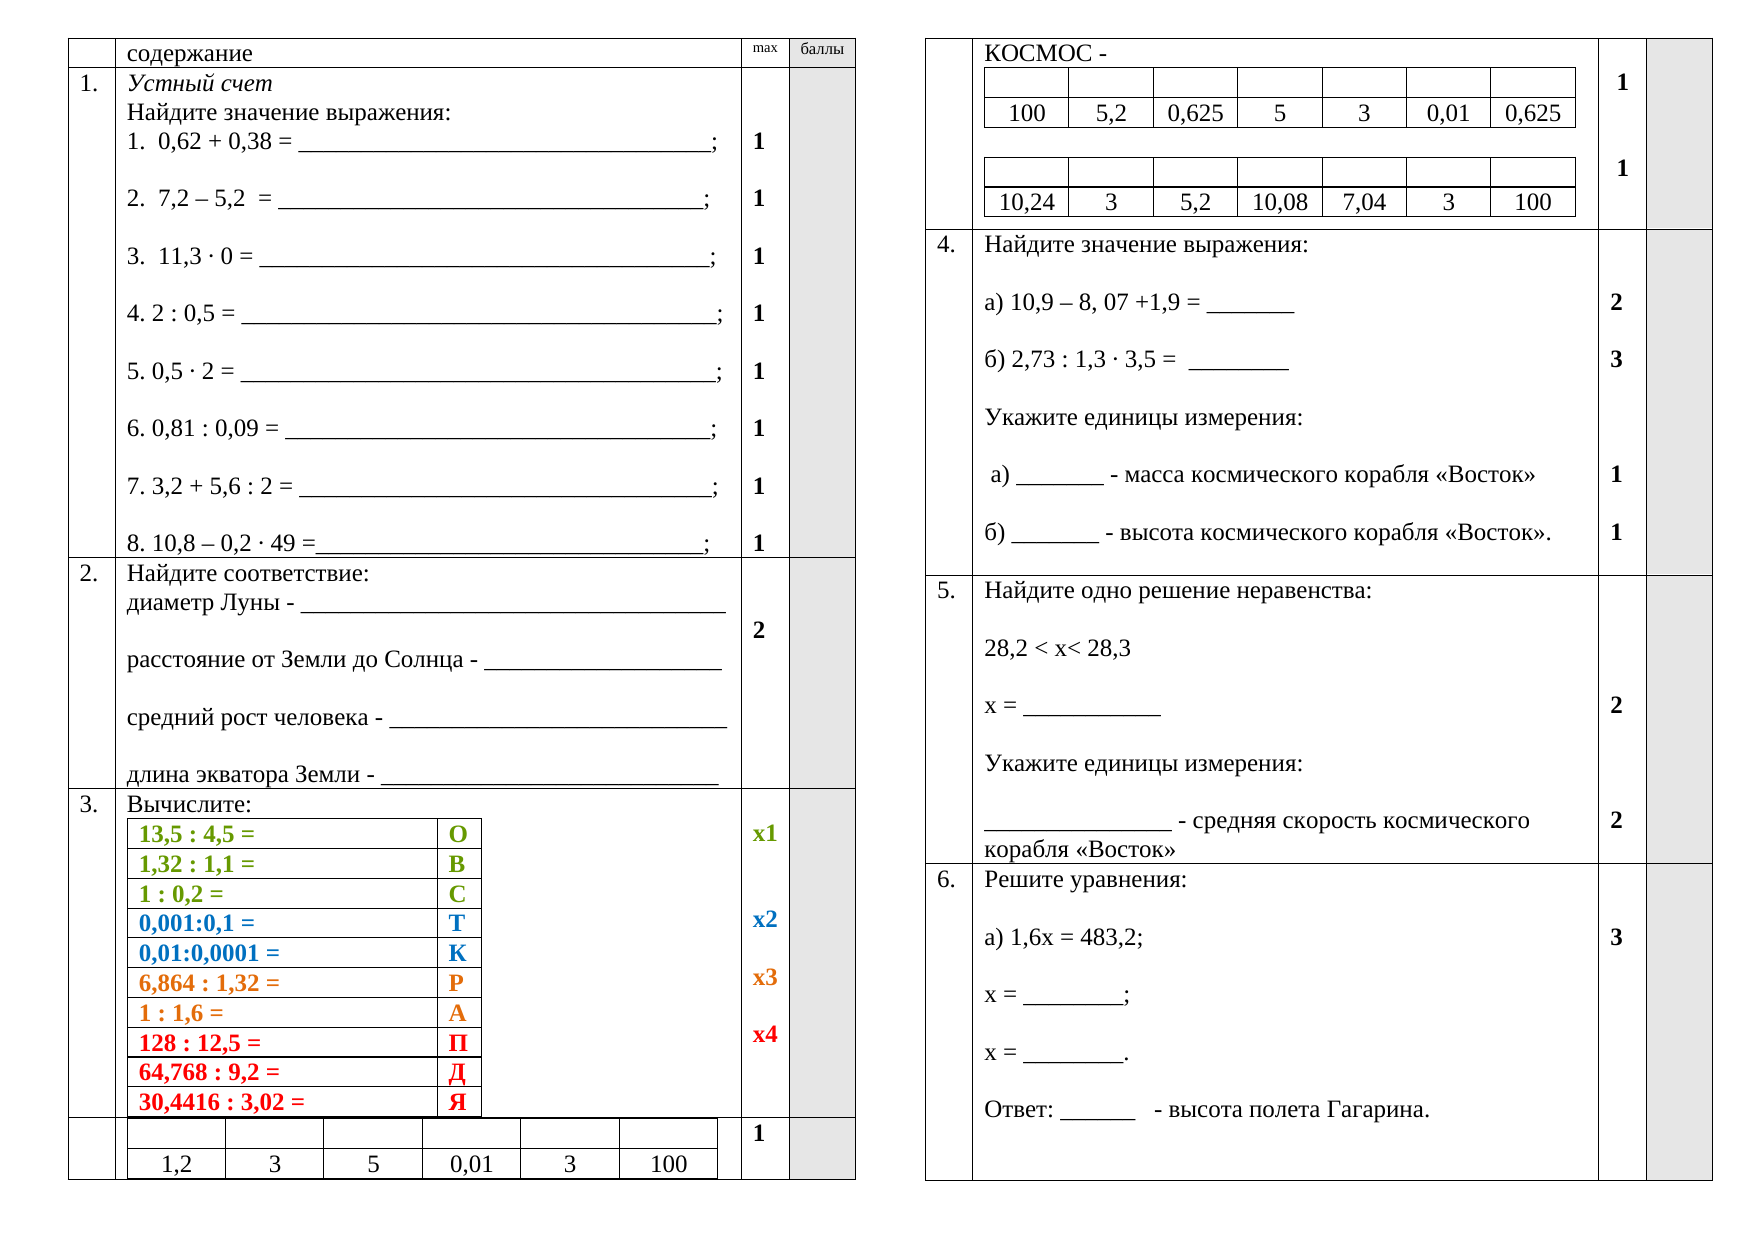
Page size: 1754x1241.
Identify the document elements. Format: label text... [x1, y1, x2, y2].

table_cell [1647, 230, 1712, 574]
table_cell [718, 1118, 741, 1179]
table_cell 6. [926, 864, 972, 1180]
table_cell 2 [742, 558, 789, 788]
table_cell [128, 1149, 225, 1178]
table_cell [128, 1119, 225, 1148]
table_cell 2. [69, 558, 115, 788]
table_cell Найдите значение выражения: а) 10,9 – 8, 07 +1,9 = _______ б) 2,73 : 1,3 ∙ 3,5 = ________ Укажите единицы измерения: а) _______ - масса космического корабля «Восток» б) _______ - высота космического корабля «Восток». [973, 230, 1598, 574]
table_cell 5. [926, 576, 972, 863]
table_cell Устный счет Найдите значение выражения: 1. 0,62 + 0,38 = _________________________________; 2. 7,2 – 5,2 = __________________________________; 3. 11,3 ∙ 0 = ____________________________________; 4. 2 : 0,5 = ______________________________________; 5. 0,5 ∙ 2 = ______________________________________; 6. 0,81 : 0,09 = __________________________________; 7. 3,2 + 5,6 : 2 = _________________________________; 8. 10,8 – 0,2 ∙ 49 =_______________________________; [116, 68, 741, 557]
table_cell [620, 1119, 717, 1148]
table_cell 2 3 1 1 [1599, 230, 1646, 574]
table_cell [790, 1118, 855, 1179]
table_cell 1. [69, 68, 115, 557]
table_cell 1 [742, 1118, 789, 1179]
table_cell [620, 1149, 717, 1178]
table_cell [790, 789, 855, 1117]
table_cell х1 х2 х3 х4 [742, 789, 789, 1117]
table_cell [324, 1149, 422, 1178]
table_cell [1647, 864, 1712, 1180]
table_cell Найдите одно решение неравенства: 28,2 < х< 28,3 х = ___________ Укажите единицы измерения: _______________ - средняя скорость космического корабля «Восток» [973, 576, 1598, 863]
table_cell [521, 1119, 619, 1148]
table_cell [69, 1118, 115, 1179]
table_cell 1 1 1 1 1 1 1 1 [742, 68, 789, 557]
table_cell [790, 68, 855, 557]
table_header баллы [790, 39, 855, 67]
table_cell [926, 39, 972, 228]
table_cell [521, 1149, 619, 1178]
table_cell 3 6 [1599, 864, 1646, 1180]
table_cell [1647, 576, 1712, 863]
table_cell КОСМОС - [973, 39, 1598, 228]
table_cell 1 1 [1599, 39, 1646, 228]
table_cell [790, 558, 855, 788]
table_cell 2 2 [1599, 576, 1646, 863]
table_header содержание [116, 39, 741, 67]
table_header [69, 39, 115, 67]
table_cell [423, 1149, 520, 1178]
table_cell [226, 1149, 323, 1178]
table_cell 3. [69, 789, 115, 1117]
table_cell [423, 1119, 520, 1148]
table_header max [742, 39, 789, 67]
table_cell Найдите соответствие: диаметр Луны - __________________________________ расстояние от Земли до Солнца - ___________________ средний рост человека - ___________________________ длина экватора Земли - ___________________________ [116, 558, 741, 788]
table_cell [324, 1119, 422, 1148]
table_cell [226, 1119, 323, 1148]
table_cell 4. [926, 230, 972, 574]
table_cell [1647, 39, 1712, 228]
table_cell Вычислите: [116, 789, 741, 1117]
table_cell [116, 1118, 127, 1179]
